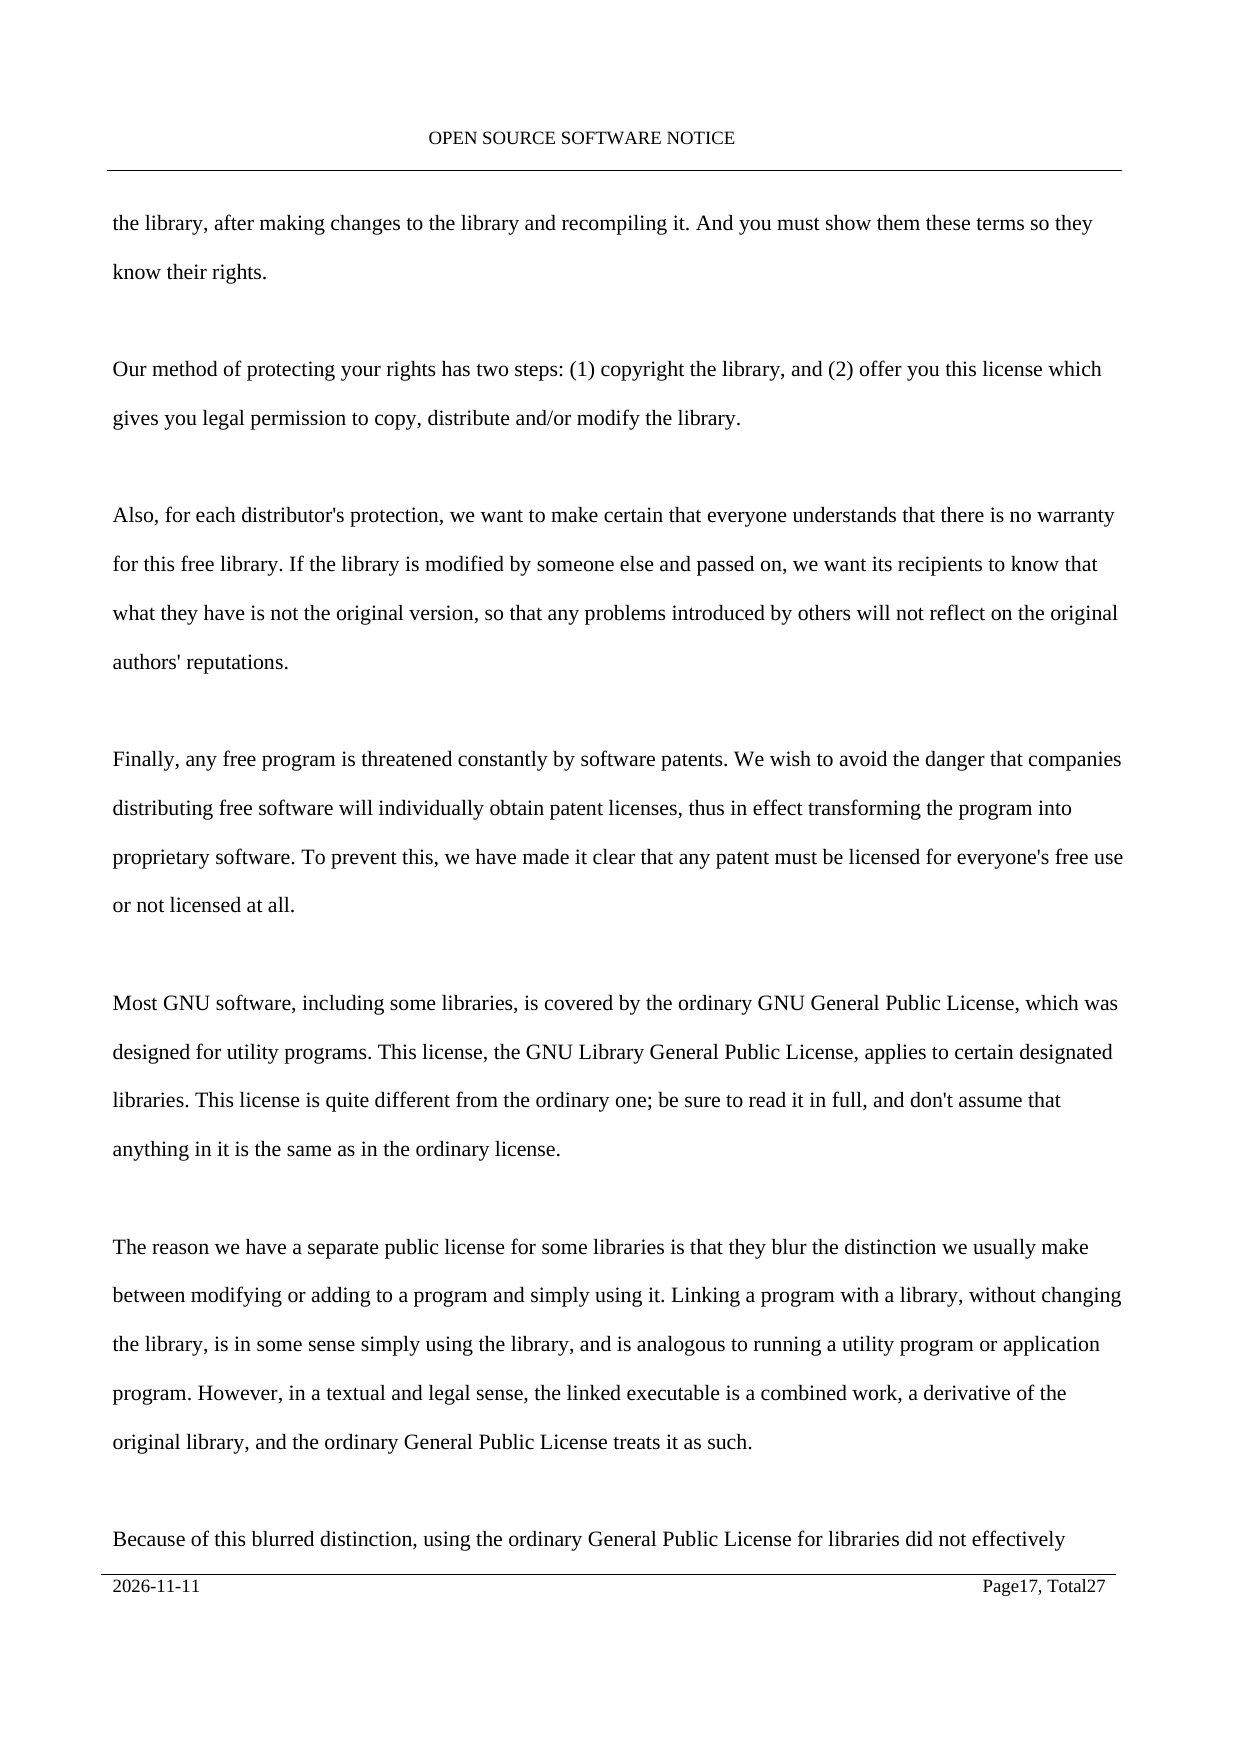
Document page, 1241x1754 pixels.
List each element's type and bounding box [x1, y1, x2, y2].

text [112, 206, 1128, 1555]
